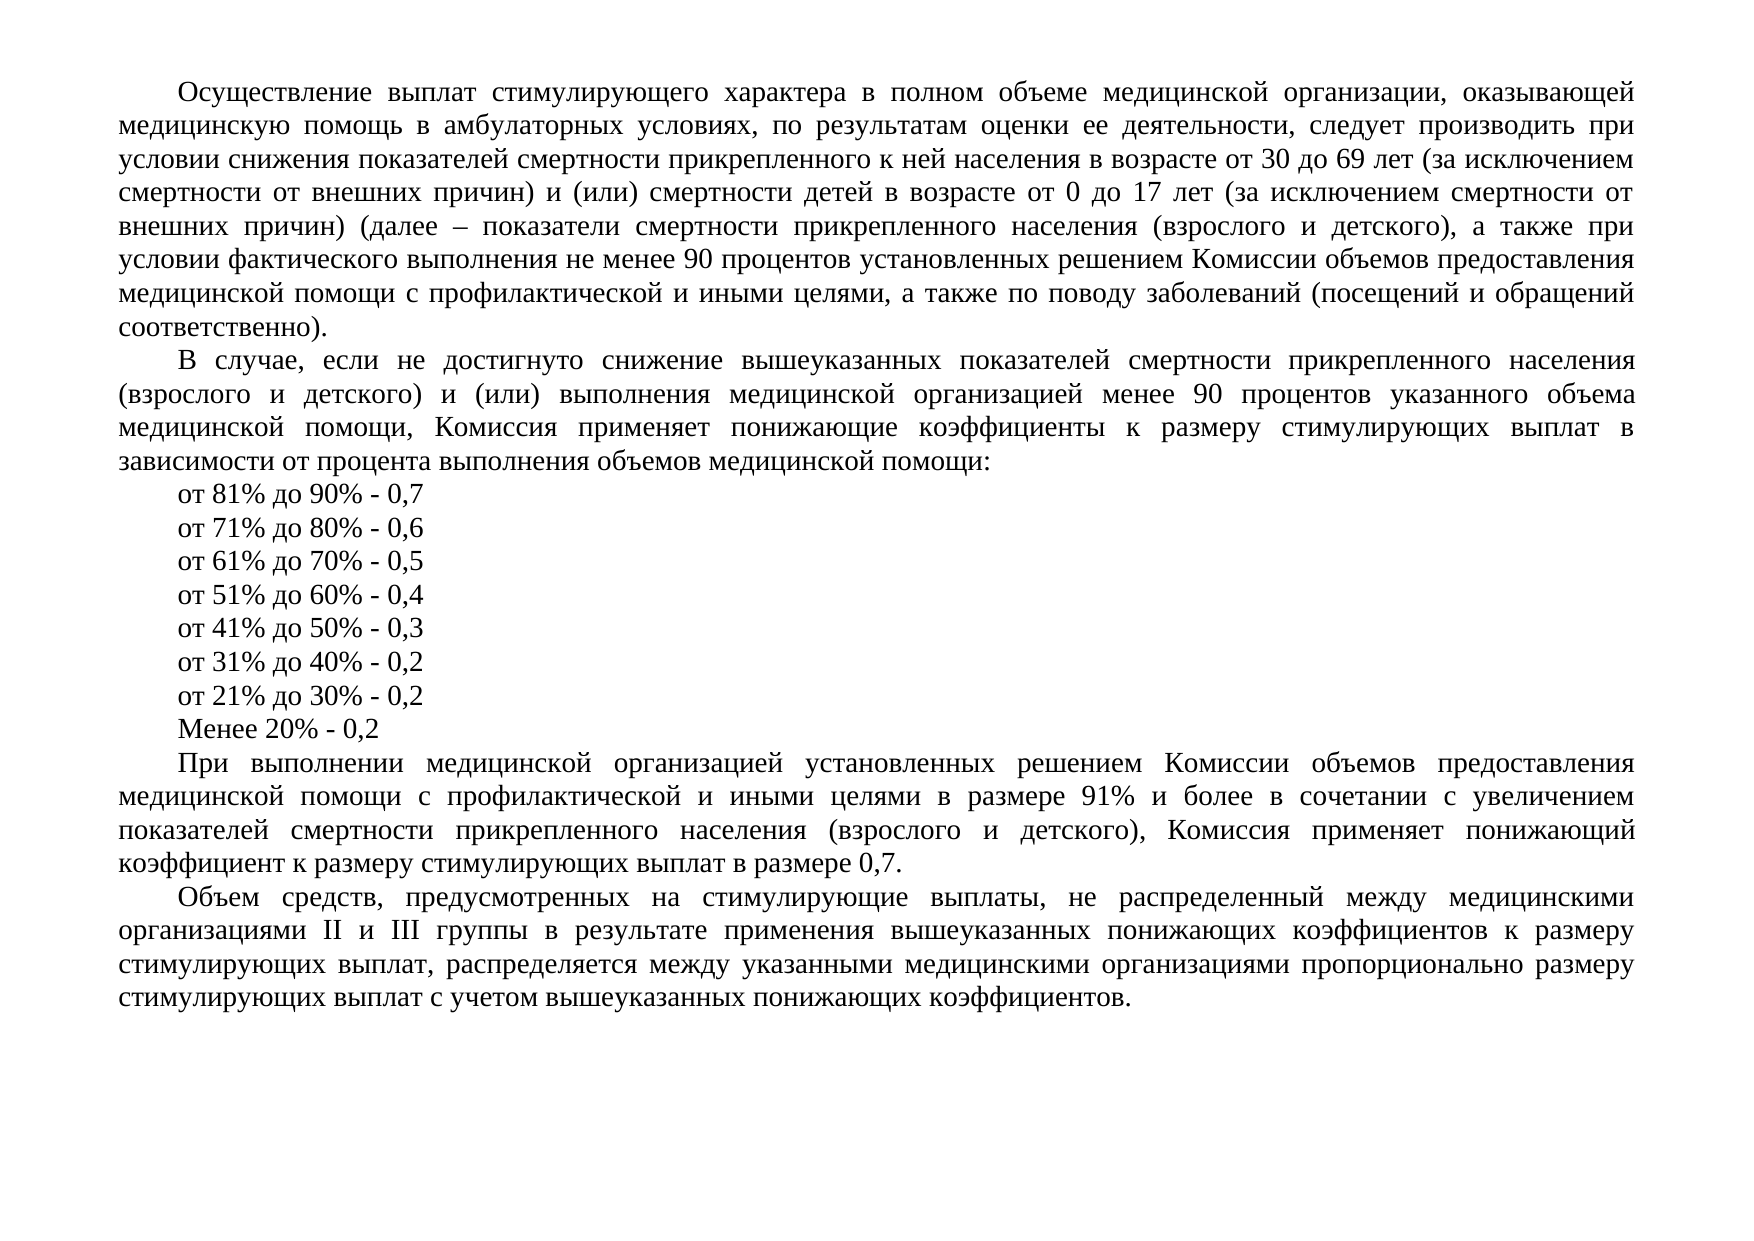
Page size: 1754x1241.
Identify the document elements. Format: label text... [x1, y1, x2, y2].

text Менее 20% - 0,2 [118, 711, 1636, 745]
text Осуществление выплат стимулирующего характера в полном объеме медицинской организации, оказывающей медицинскую помощь в амбулаторных условиях, по результатам оценки ее деятельности, следует производить при условии снижения показателей смертности прикрепленного к ней населения в возрасте от 30 до 69 лет (за исключением смертности от внешних причин) и (или) смертности детей в возрасте от 0 до 17 лет (за исключением смертности от внешних причин) (далее – показатели смертности прикрепленного населения (взрослого и детского), а также при условии фактического выполнения не менее 90 процентов установленных решением Комиссии объемов предоставления медицинской помощи с профилактической и иными целями, а также по поводу заболеваний (посещений и обращений соответственно). [118, 74, 1636, 342]
text от 51% до 60% - 0,4 [118, 577, 1636, 611]
text от 41% до 50% - 0,3 [118, 611, 1636, 644]
text При выполнении медицинской организацией установленных решением Комиссии объемов предоставления медицинской помощи с профилактической и иными целями в размере 91% и более в сочетании с увеличением показателей смертности прикрепленного населения (взрослого и детского), Комиссия применяет понижающий коэффициент к размеру стимулирующих выплат в размере 0,7. [118, 745, 1636, 879]
text от 61% до 70% - 0,5 [118, 543, 1636, 577]
text от 81% до 90% - 0,7 [118, 476, 1636, 510]
text от 31% до 40% - 0,2 [118, 644, 1636, 678]
text от 21% до 30% - 0,2 [118, 678, 1636, 711]
text Объем средств, предусмотренных на стимулирующие выплаты, не распределенный между медицинскими организациями II и III группы в результате применения вышеуказанных понижающих коэффициентов к размеру стимулирующих выплат, распределяется между указанными медицинскими организациями пропорционально размеру стимулирующих выплат с учетом вышеуказанных понижающих коэффициентов. [118, 879, 1636, 1013]
text от 71% до 80% - 0,6 [118, 510, 1636, 543]
text В случае, если не достигнуто снижение вышеуказанных показателей смертности прикрепленного населения (взрослого и детского) и (или) выполнения медицинской организацией менее 90 процентов указанного объема медицинской помощи, Комиссия применяет понижающие коэффициенты к размеру стимулирующих выплат в зависимости от процента выполнения объемов медицинской помощи: [118, 342, 1636, 476]
